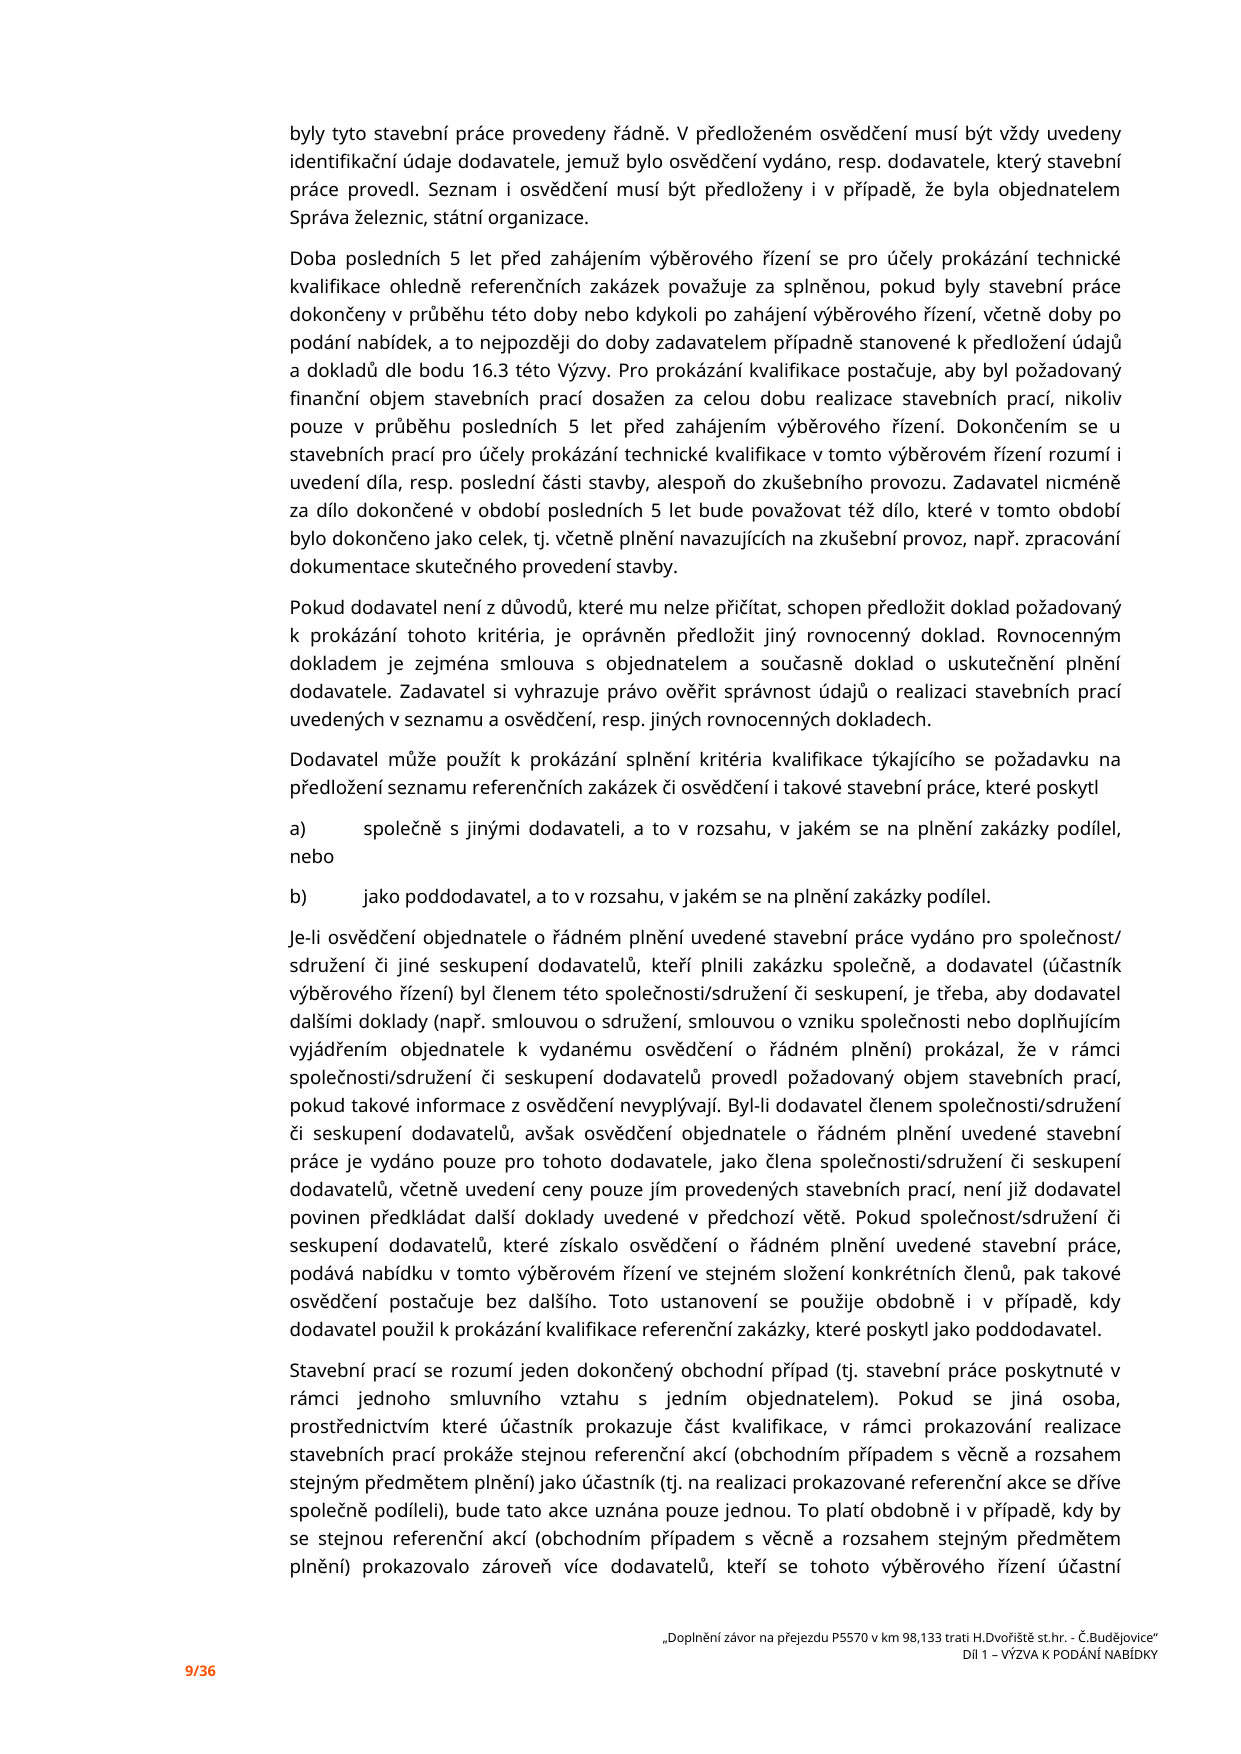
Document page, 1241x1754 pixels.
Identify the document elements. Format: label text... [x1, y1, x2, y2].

text Je-li osvědčení objednatele o řádném plnění uvedené stavební práce vydáno pro společnost/ sdružení či jiné seskupení dodavatelů, kteří plnili zakázku společně, a dodavatel (účastník výběrového řízení) byl členem této společnosti/sdružení či seskupení, je třeba, aby dodavatel dalšími doklady (např. smlouvou o sdružení, smlouvou o vzniku společnosti nebo doplňujícím vyjádřením objednatele k vydanému osvědčení o řádném plnění) prokázal, že v rámci společnosti/sdružení či seskupení dodavatelů provedl požadovaný objem stavebních prací, pokud takové informace z osvědčení nevyplývají. Byl-li dodavatel členem společnosti/sdružení či seskupení dodavatelů, avšak osvědčení objednatele o řádném plnění uvedené stavební práce je vydáno pouze pro tohoto dodavatele, jako člena společnosti/sdružení či seskupení dodavatelů, včetně uvedení ceny pouze jím provedených stavebních prací, není již dodavatel povinen předkládat další doklady uvedené v předchozí větě. Pokud společnost/sdružení či seskupení dodavatelů, které získalo osvědčení o řádném plnění uvedené stavební práce, podává nabídku v tomto výběrovém řízení ve stejném složení konkrétních členů, pak takové osvědčení postačuje bez dalšího. Toto ustanovení se použije obdobně i v případě, kdy dodavatel použil k prokázání kvalifikace referenční zakázky, které poskytl jako poddodavatel. [289, 924, 1122, 1342]
text b) jako poddodavatel, a to v rozsahu, v jakém se na plnění zakázky podílel. [289, 884, 1122, 909]
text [289, 1357, 1122, 1579]
text Doba posledních 5 let před zahájením výběrového řízení se pro účely prokázání technické kvalifikace ohledně referenčních zakázek považuje za splněnou, pokud byly stavební práce dokončeny v průběhu této doby nebo kdykoli po zahájení výběrového řízení, včetně doby po podání nabídek, a to nejpozději do doby zadavatelem případně stanovené k předložení údajů a dokladů dle bodu 16.3 této Výzvy. Pro prokázání kvalifikace postačuje, aby byl požadovaný finanční objem stavebních prací dosažen za celou dobu realizace stavebních prací, nikoliv pouze v průběhu posledních 5 let před zahájením výběrového řízení. Dokončením se u stavebních prací pro účely prokázání technické kvalifikace v tomto výběrovém řízení rozumí i uvedení díla, resp. poslední části stavby, alespoň do zkušebního provozu. Zadavatel nicméně za dílo dokončené v období posledních 5 let bude považovat též dílo, které v tomto období bylo dokončeno jako celek, tj. včetně plnění navazujících na zkušební provoz, např. zpracování dokumentace skutečného provedení stavby. [289, 245, 1122, 579]
text Dodavatel může použít k prokázání splnění kritéria kvalifikace týkajícího se požadavku na předložení seznamu referenčních zakázek či osvědčení i takové stavební práce, které poskytl [289, 747, 1122, 800]
text a) společně s jinými dodavateli, a to v rozsahu, v jakém se na plnění zakázky podílel, nebo [289, 815, 1122, 869]
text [289, 121, 1122, 230]
text Pokud dodavatel není z důvodů, které mu nelze přičítat, schopen předložit doklad požadovaný k prokázání tohoto kritéria, je oprávněn předložit jiný rovnocenný doklad. Rovnocenným dokladem je zejména smlouva s objednatelem a současně doklad o uskutečnění plnění dodavatele. Zadavatel si vyhrazuje právo ověřit správnost údajů o realizaci stavebních prací uvedených v seznamu a osvědčení, resp. jiných rovnocenných dokladech. [289, 594, 1122, 732]
